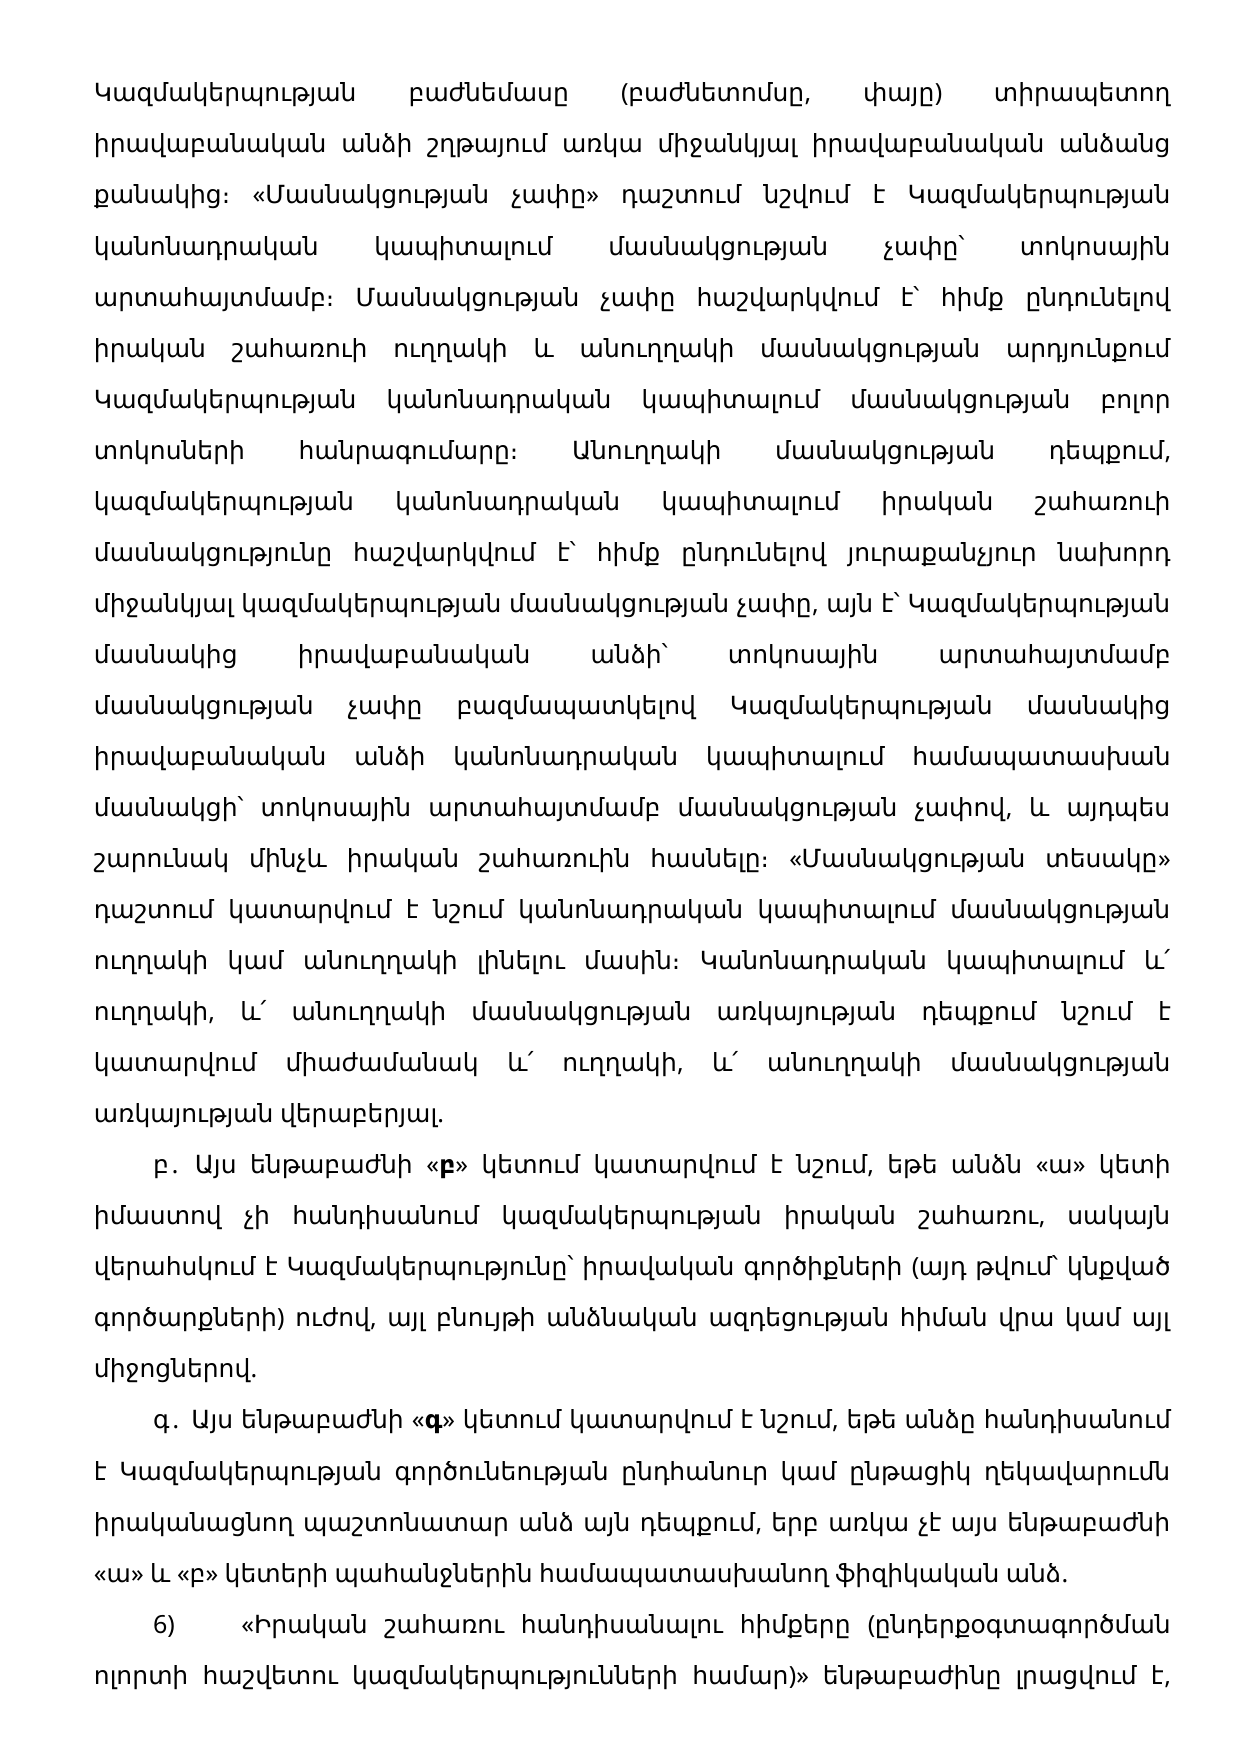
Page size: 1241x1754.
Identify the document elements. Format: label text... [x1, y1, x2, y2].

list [94, 1606, 1171, 1691]
text բ․ Այս ենթաբաժնի «բ» կետում կատարվում է նշում, եթե անձն «ա» կետի իմաստով չի հանդիսանում կազմակերպության իրական շահառու, սակայն վերահսկում է Կազմակերպությունը՝ իրավական գործիքների (այդ թվում՝ կնքված գործարքների) ուժով, այլ բնույթի անձնական ազդեցության հիման վրա կամ այլ միջոցներով. [94, 1147, 1171, 1385]
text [94, 75, 1171, 1130]
text գ․ Այս ենթաբաժնի «գ» կետում կատարվում է նշում, եթե անձը հանդիսանում է Կազմակերպության գործունեության ընդհանուր կամ ընթացիկ ղեկավարումն իրականացնող պաշտոնատար անձ այն դեպքում, երբ առկա չէ այս ենթաբաժնի «ա» և «բ» կետերի պահանջներին համապատասխանող ֆիզիկական անձ. [94, 1402, 1171, 1589]
